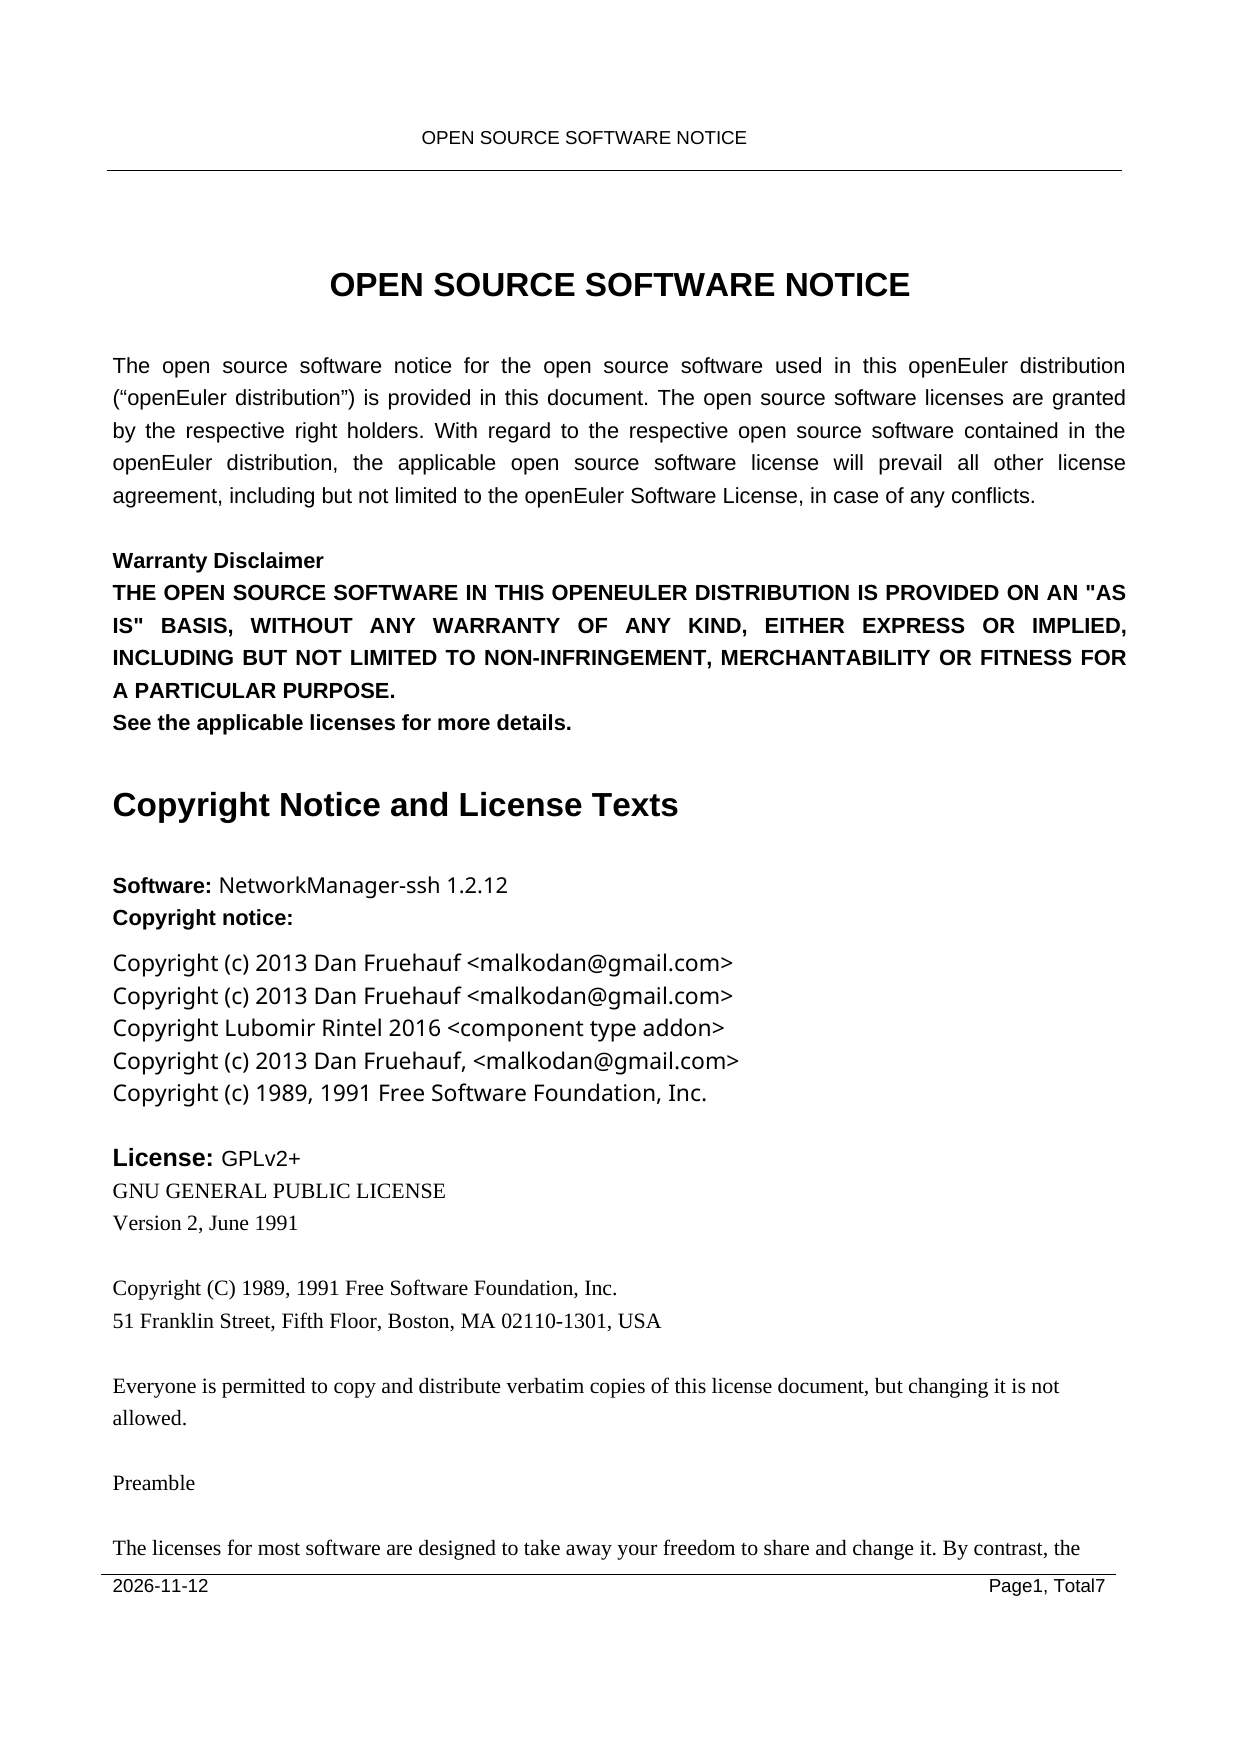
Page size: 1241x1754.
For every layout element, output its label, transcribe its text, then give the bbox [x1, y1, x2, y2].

text Copyright (c) 2013 Dan Fruehauf <malkodan@gmail.com> Copyright (c) 2013 Dan Fruehauf <malkodan@gmail.com> Copyright Lubomir Rintel 2016 <component type addon> Copyright (c) 2013 Dan Fruehauf, <malkodan@gmail.com> Copyright (c) 1989, 1991 Free Software Foundation, Inc. [112, 947, 1128, 1142]
text OPEN SOURCE SOFTWARE NOTICE [112, 251, 1128, 316]
text Copyright Notice and License Texts [112, 771, 1128, 836]
text Warranty Disclaimer [112, 544, 1128, 576]
text The open source software notice for the open source software used in this openEuler distribution (“openEuler distribution”) is provided in this document. The open source software licenses are granted by the respective right holders. With regard to the respective open source software contained in the openEuler distribution, the applicable open source software license will prevail all other license agreement, including but not limited to the openEuler Software License, in case of any conflicts. [112, 349, 1128, 511]
text Copyright notice: [112, 901, 1128, 934]
text License: GPLv2+ [112, 1142, 1128, 1174]
text THE OPEN SOURCE SOFTWARE IN THIS OPENEULER DISTRIBUTION IS PROVIDED ON AN "AS IS" BASIS, WITHOUT ANY WARRANTY OF ANY KIND, EITHER EXPRESS OR IMPLIED, INCLUDING BUT NOT LIMITED TO NON-INFRINGEMENT, MERCHANTABILITY OR FITNESS FOR A PARTICULAR PURPOSE. See the applicable licenses for more details. [112, 576, 1128, 739]
title Software: NetworkManager-ssh 1.2.12 [112, 869, 1128, 901]
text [112, 1174, 1128, 1564]
